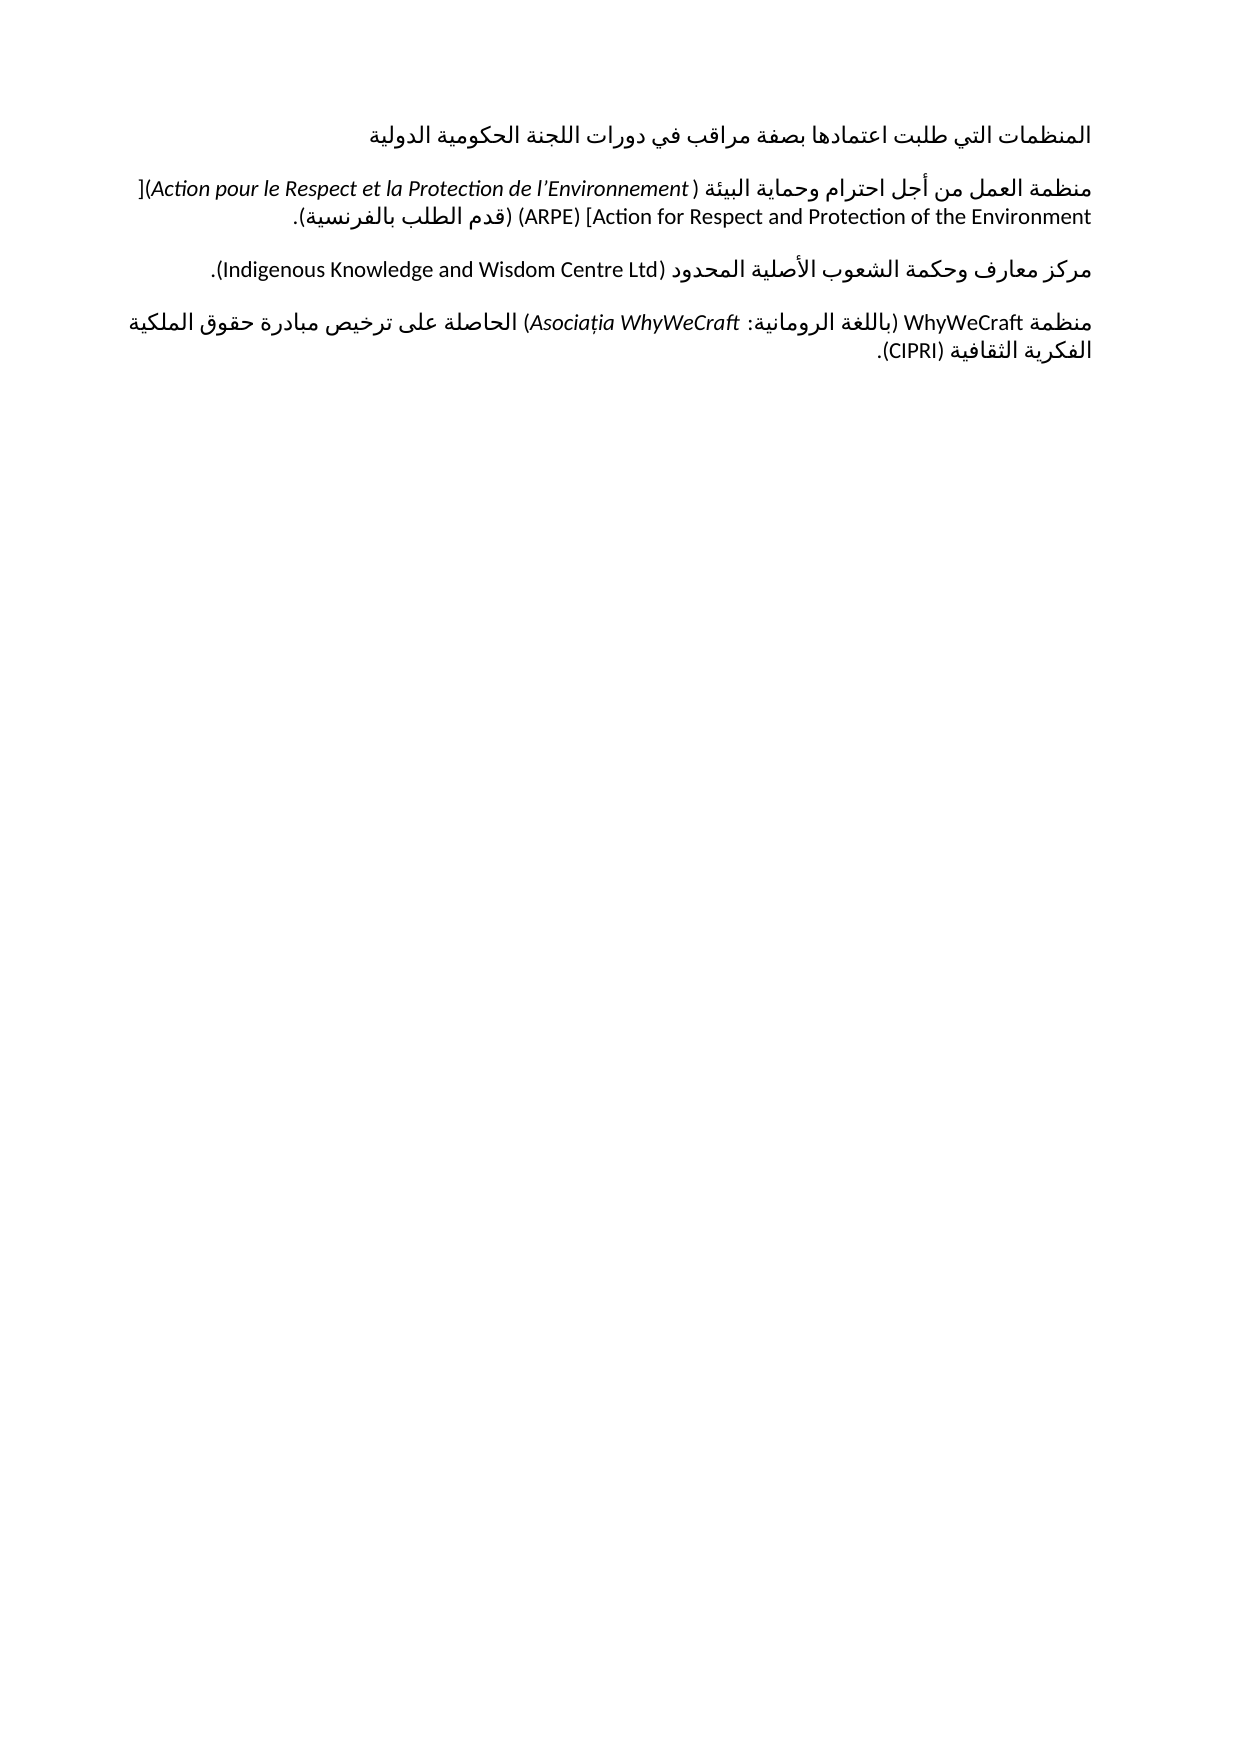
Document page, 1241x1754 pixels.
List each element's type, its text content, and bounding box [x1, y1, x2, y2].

text منظمة WhyWeCraft (باللغة الرومانية: Asociația WhyWeCraft) الحاصلة على ترخيص مبادرة حقوق الملكية الفكرية الثقافية (CIPRI). [118, 308, 1092, 364]
text المنظمات التي طلبت اعتمادها بصفة مراقب في دورات اللجنة الحكومية الدولية [118, 121, 1092, 149]
text منظمة العمل من أجل احترام وحماية البيئة (Action pour le Respect et la Protection de l’Environnement)[Action for Respect and Protection of the Environment] (ARPE) (قدم الطلب بالفرنسية). [118, 174, 1092, 230]
text مركز معارف وحكمة الشعوب الأصلية المحدود (Indigenous Knowledge and Wisdom Centre Ltd). [118, 255, 1092, 283]
